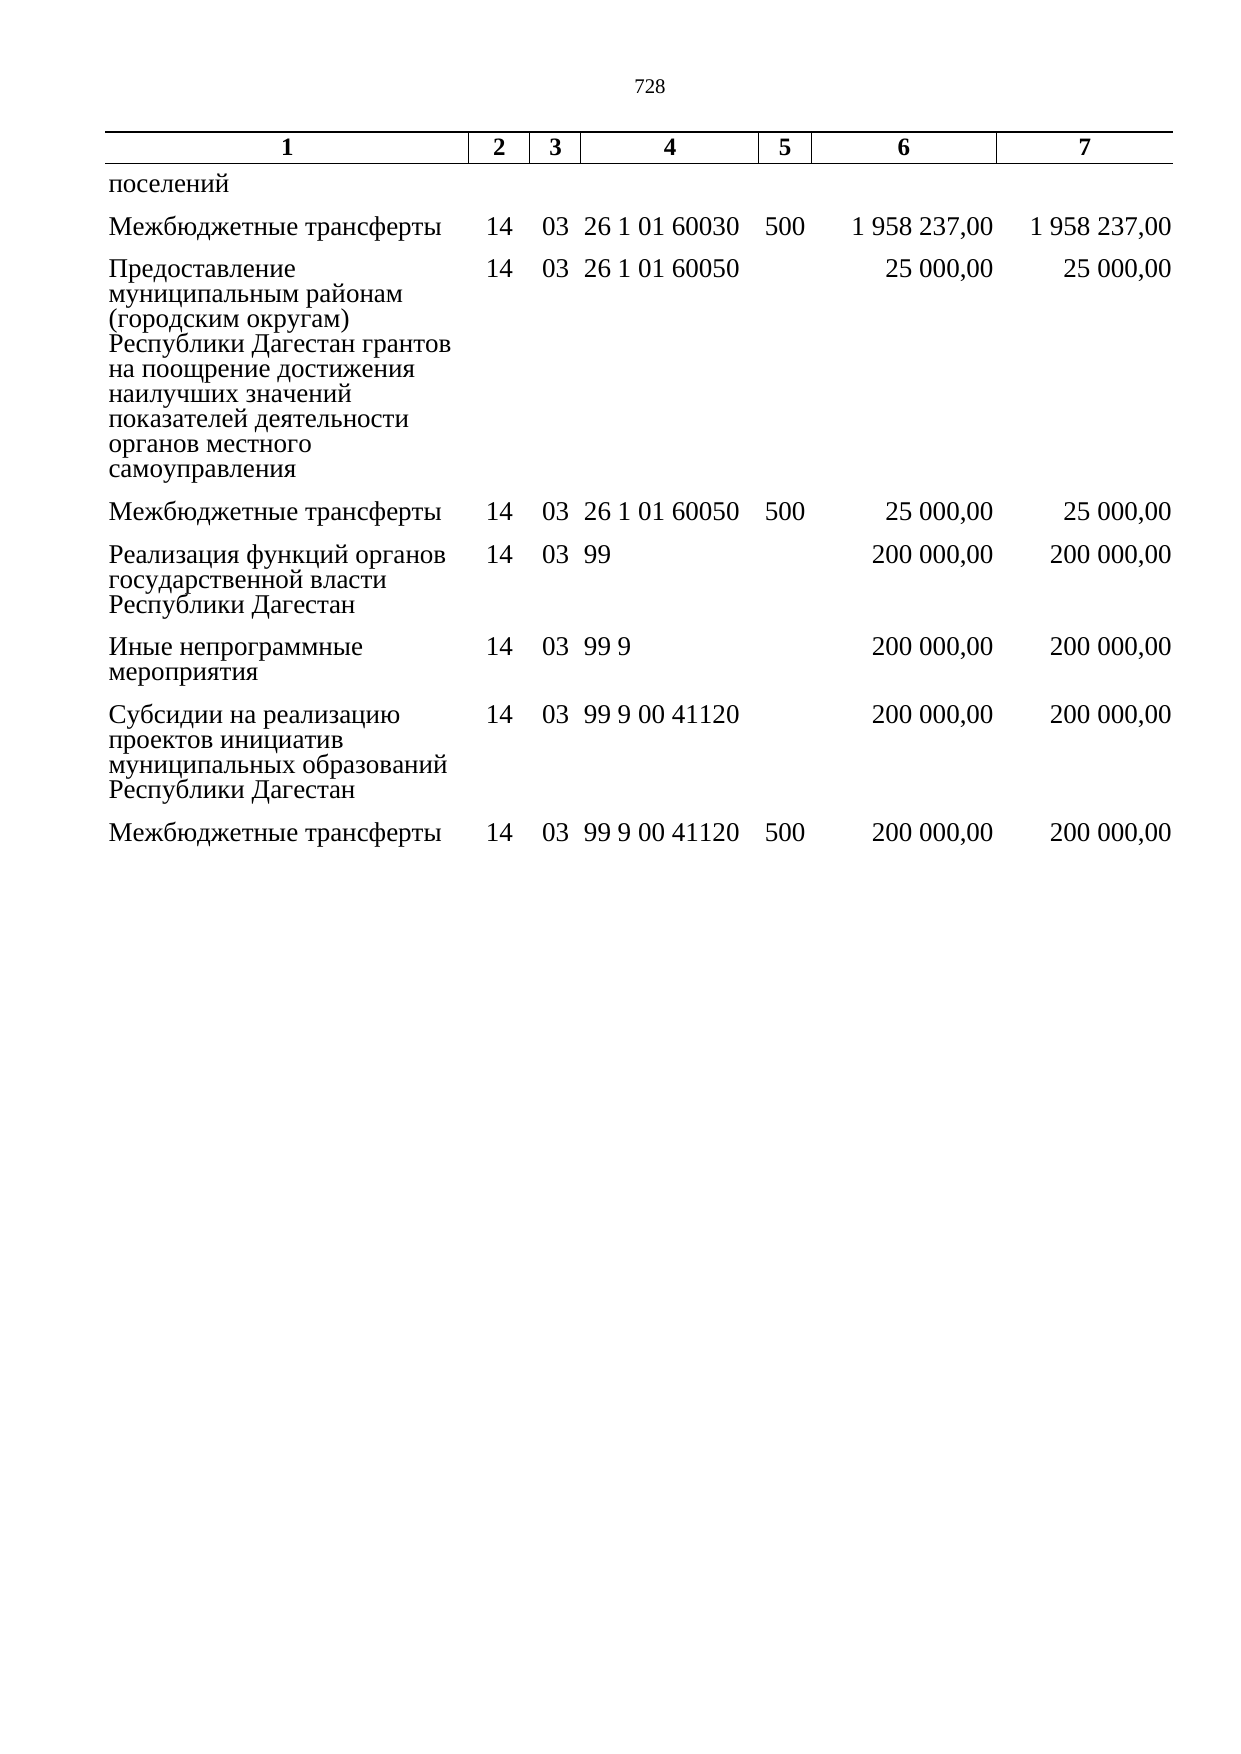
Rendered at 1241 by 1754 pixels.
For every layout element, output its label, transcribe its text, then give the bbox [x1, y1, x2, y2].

table_header 3 [530, 133, 580, 163]
table_header 6 [812, 133, 996, 163]
table_header 7 [997, 133, 1173, 163]
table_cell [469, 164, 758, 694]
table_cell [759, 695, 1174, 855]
table_header 2 [469, 133, 529, 163]
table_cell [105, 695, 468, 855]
table_header 5 [759, 133, 811, 163]
table_header 1 [105, 133, 468, 163]
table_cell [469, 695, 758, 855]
table_header 4 [581, 133, 758, 163]
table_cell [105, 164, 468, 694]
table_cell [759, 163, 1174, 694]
